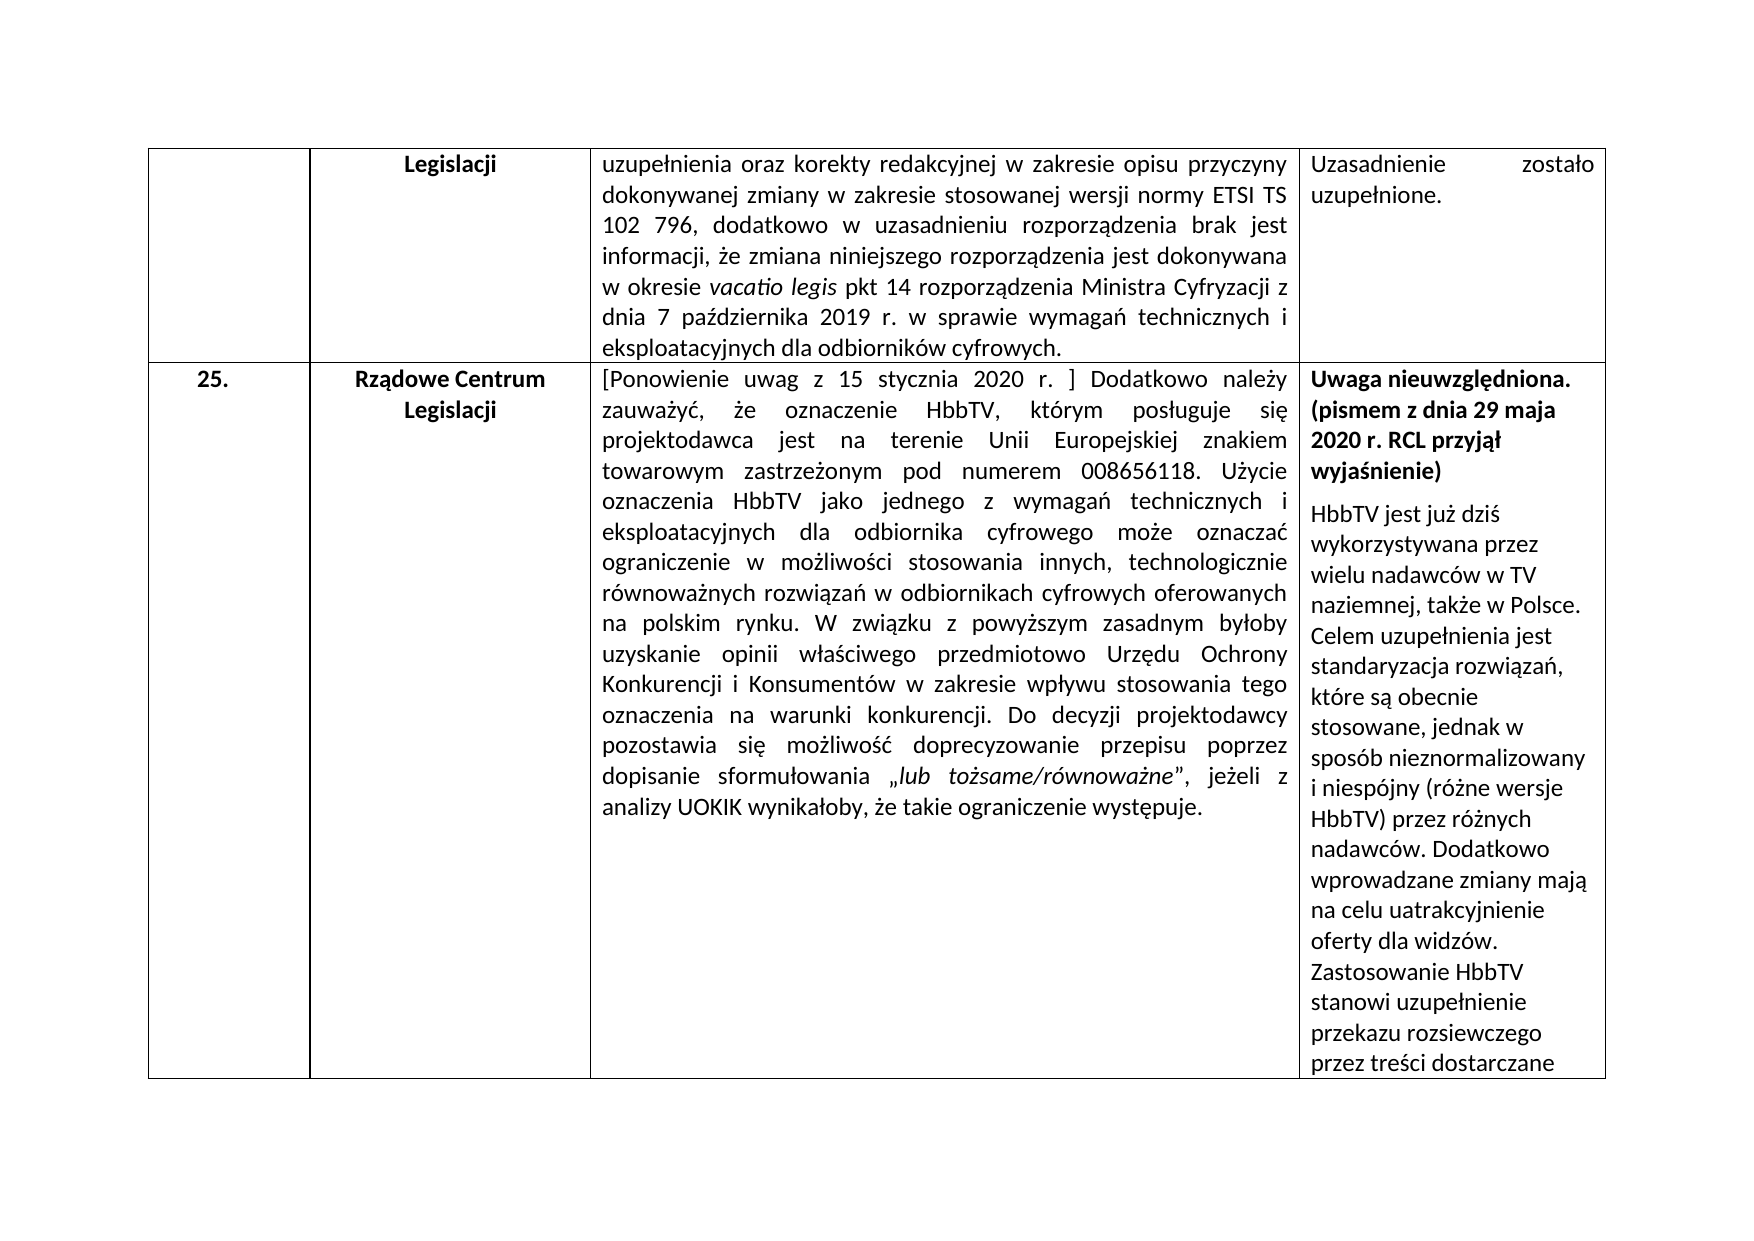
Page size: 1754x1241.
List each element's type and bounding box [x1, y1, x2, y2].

table_cell [1300, 363, 1605, 1078]
table_cell [149, 149, 309, 362]
table_cell [591, 363, 1299, 1078]
table_cell [311, 149, 590, 362]
table_cell [1300, 149, 1605, 362]
table_cell [311, 363, 590, 1078]
table_cell [149, 363, 309, 1078]
table_cell [591, 149, 1299, 362]
